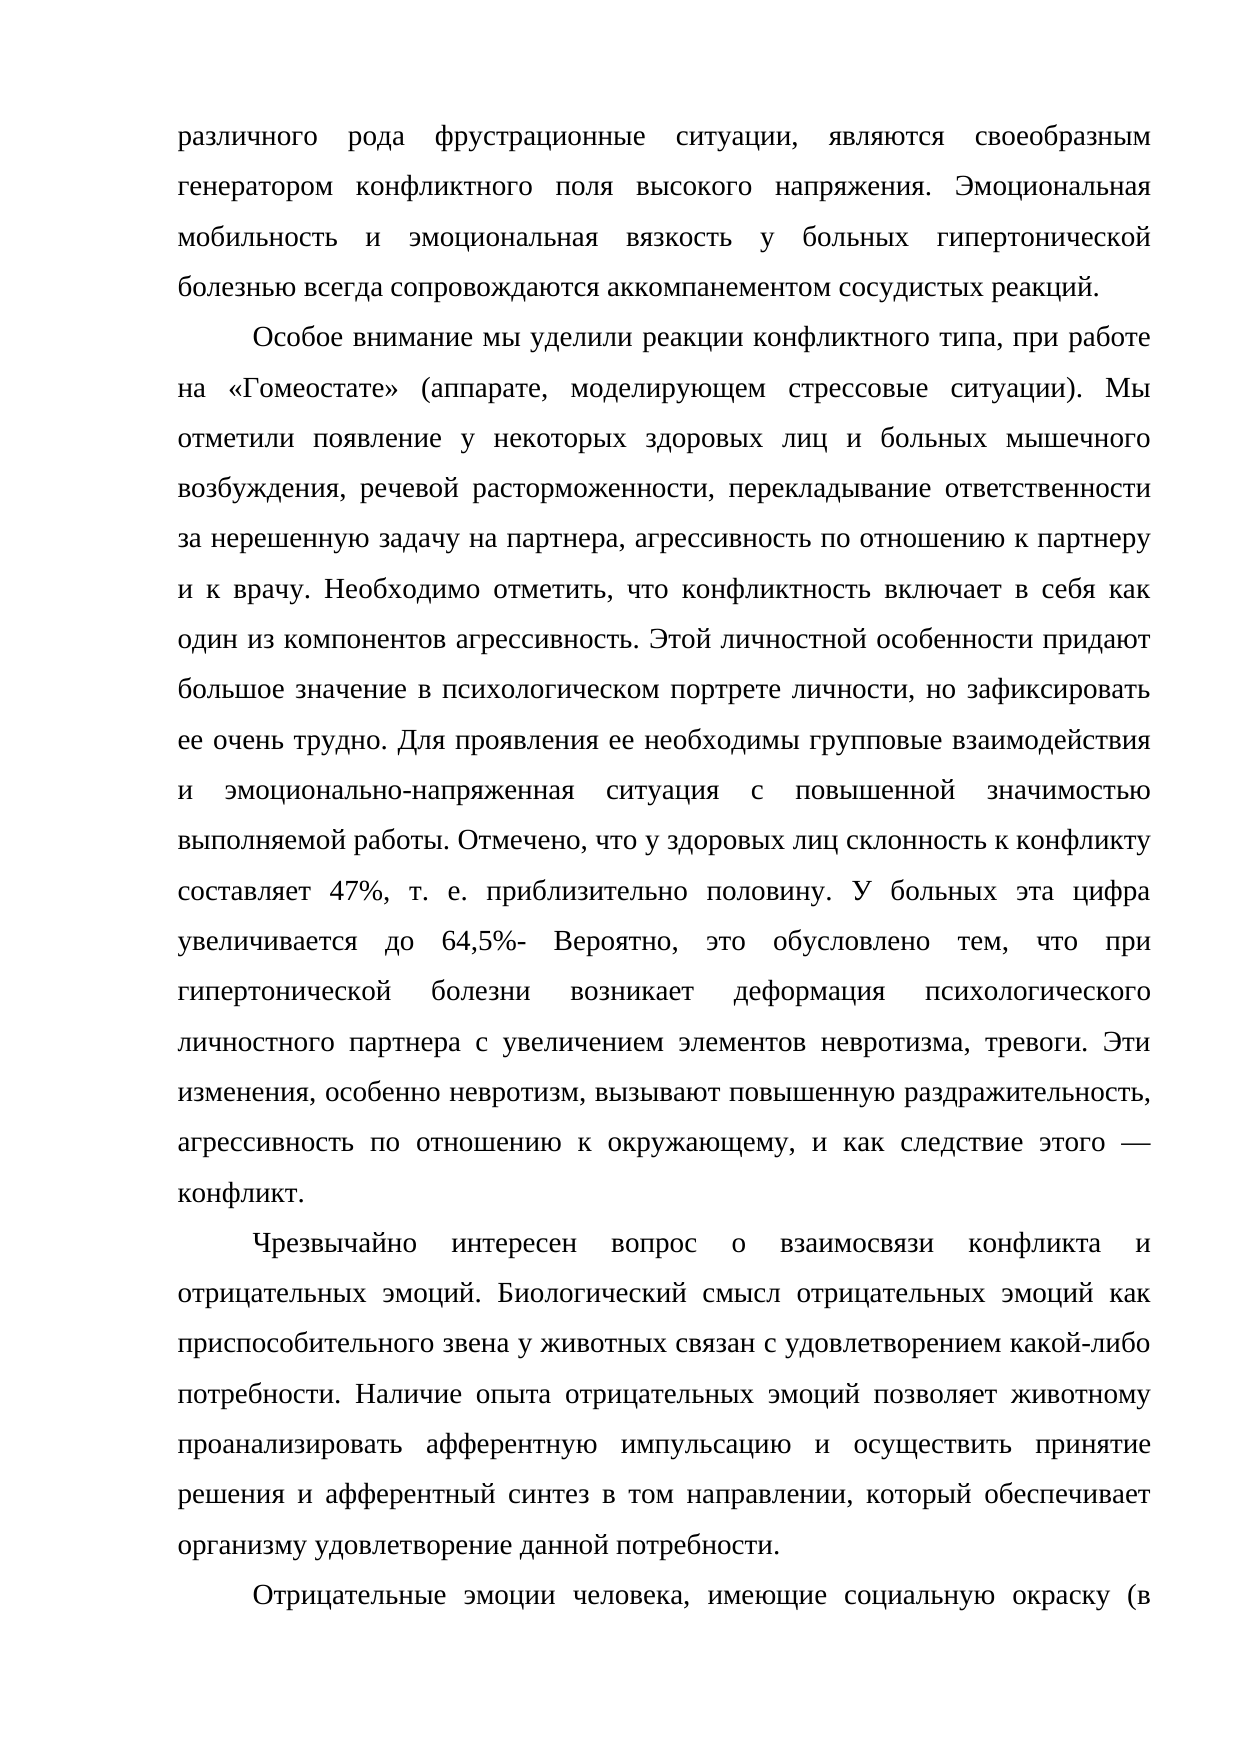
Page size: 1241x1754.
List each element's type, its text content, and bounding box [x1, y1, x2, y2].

text Особое внимание мы уделили реакции конфликтного типа, при работе на «Гомеостате» (аппарате, моделирующем стрессовые ситуации). Мы отметили появление у некоторых здоровых лиц и больных мышечного возбуждения, речевой расторможенности, перекладывание ответственности за нерешенную задачу на партнера, агрессивность по отношению к партнеру и к врачу. Необходимо отметить, что конфликтность включает в себя как один из компонентов агрессивность. Этой личностной особенности придают большое значение в психологическом портрете личности, но зафиксировать ее очень трудно. Для проявления ее необходимы групповые взаимодействия и эмоционально-напряженная ситуация с повышенной значимостью выполняемой работы. Отмечено, что у здоровых лиц склонность к конфликту составляет 47%, т. е. приблизительно половину. У больных эта цифра увеличивается до 64,5%- Вероятно, это обусловлено тем, что при гипертонической болезни возникает деформация психологического личностного партнера с увеличением элементов невротизма, тревоги. Эти изменения, особенно невротизм, вызывают повышенную раздражительность, агрессивность по отношению к окружающему, и как следствие этого — конфликт. [177, 319, 1152, 1208]
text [177, 118, 1152, 303]
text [177, 1577, 1152, 1611]
text Чрезвычайно интересен вопрос о взаимосвязи конфликта и отрицательных эмоций. Биологический смысл отрицательных эмоций как приспособительного звена у животных связан с удовлетворением какой-либо потребности. Наличие опыта отрицательных эмоций позволяет животному проанализировать афферентную импульсацию и осуществить принятие решения и афферентный синтез в том направлении, который обеспечивает организму удовлетворение данной потребности. [177, 1225, 1152, 1560]
